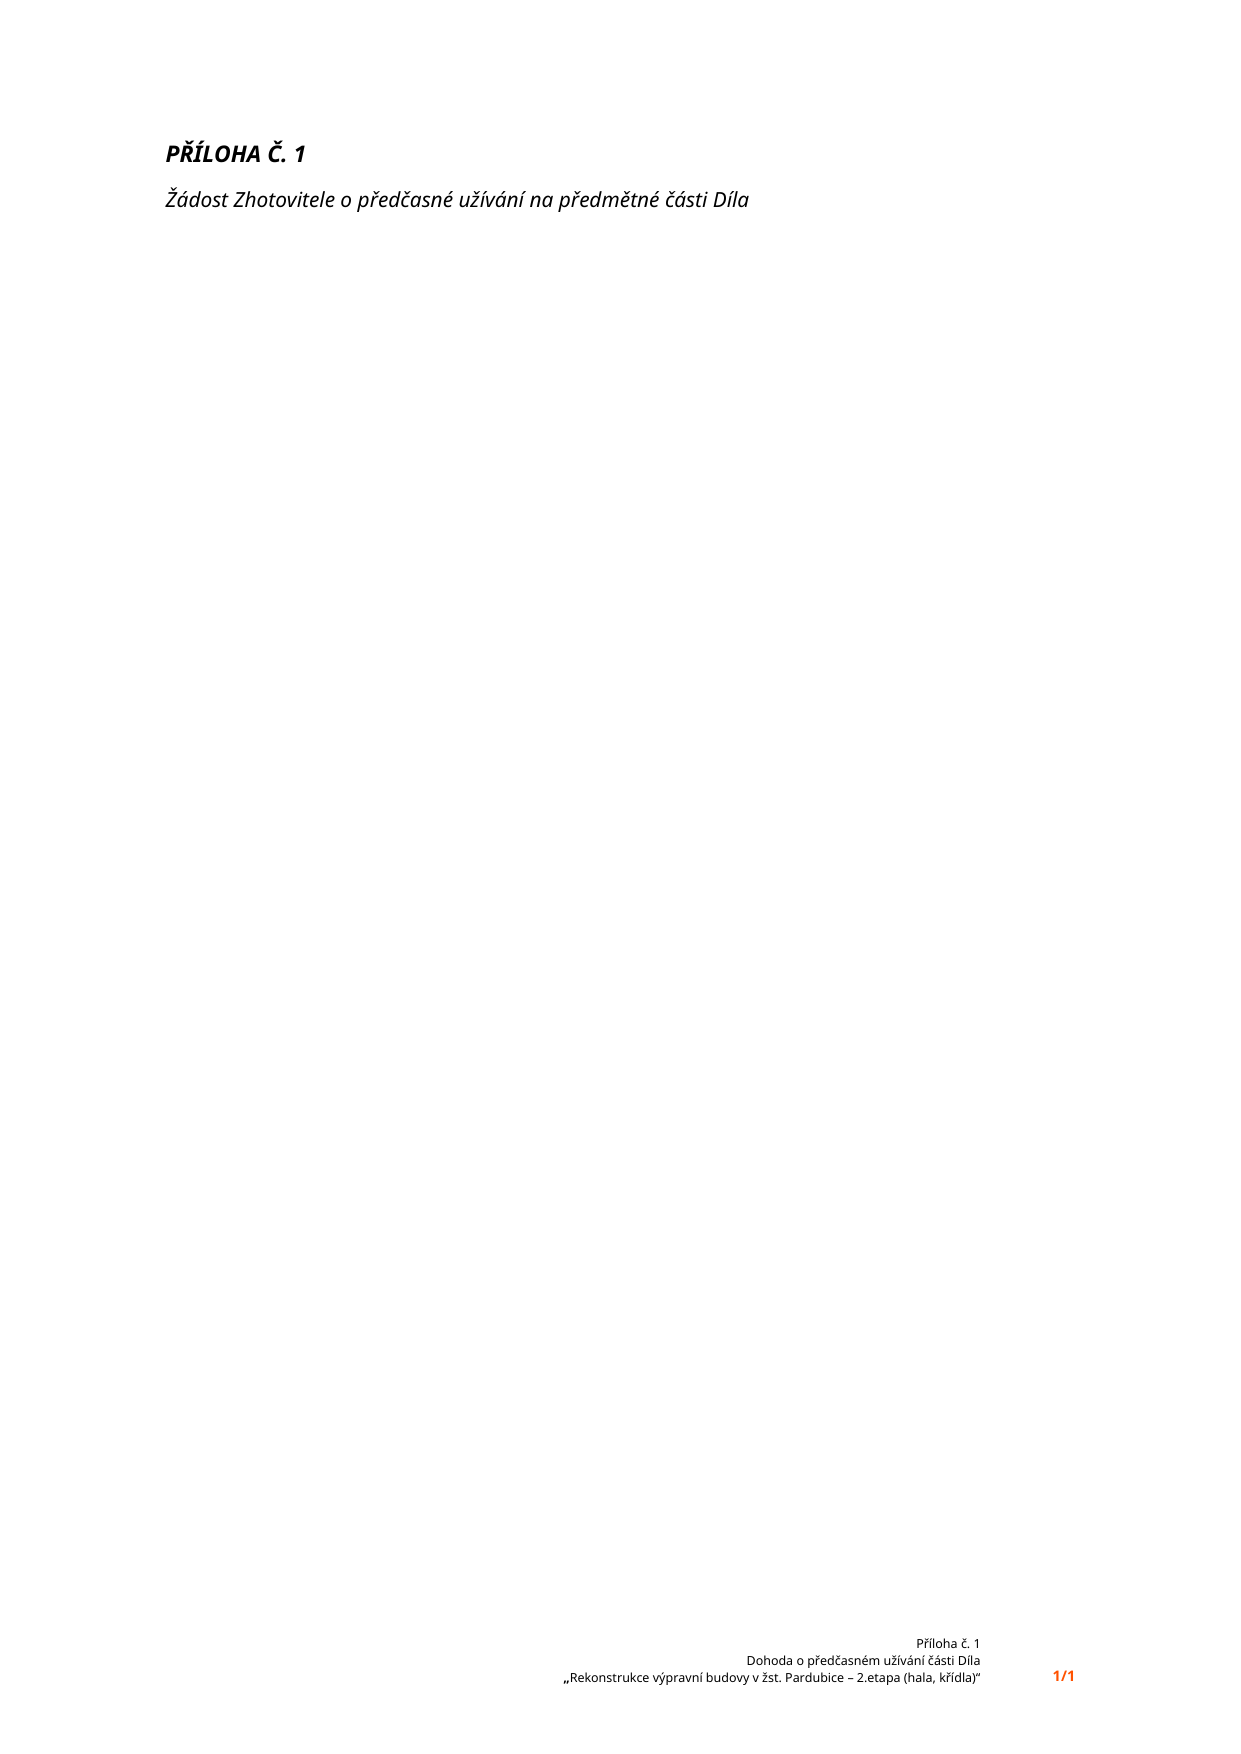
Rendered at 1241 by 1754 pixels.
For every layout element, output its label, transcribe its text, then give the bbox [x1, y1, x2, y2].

text Žádost Zhotovitele o předčasné užívání na předmětné části Díla [165, 185, 1075, 214]
text Příloha č. 1 [165, 138, 1075, 170]
